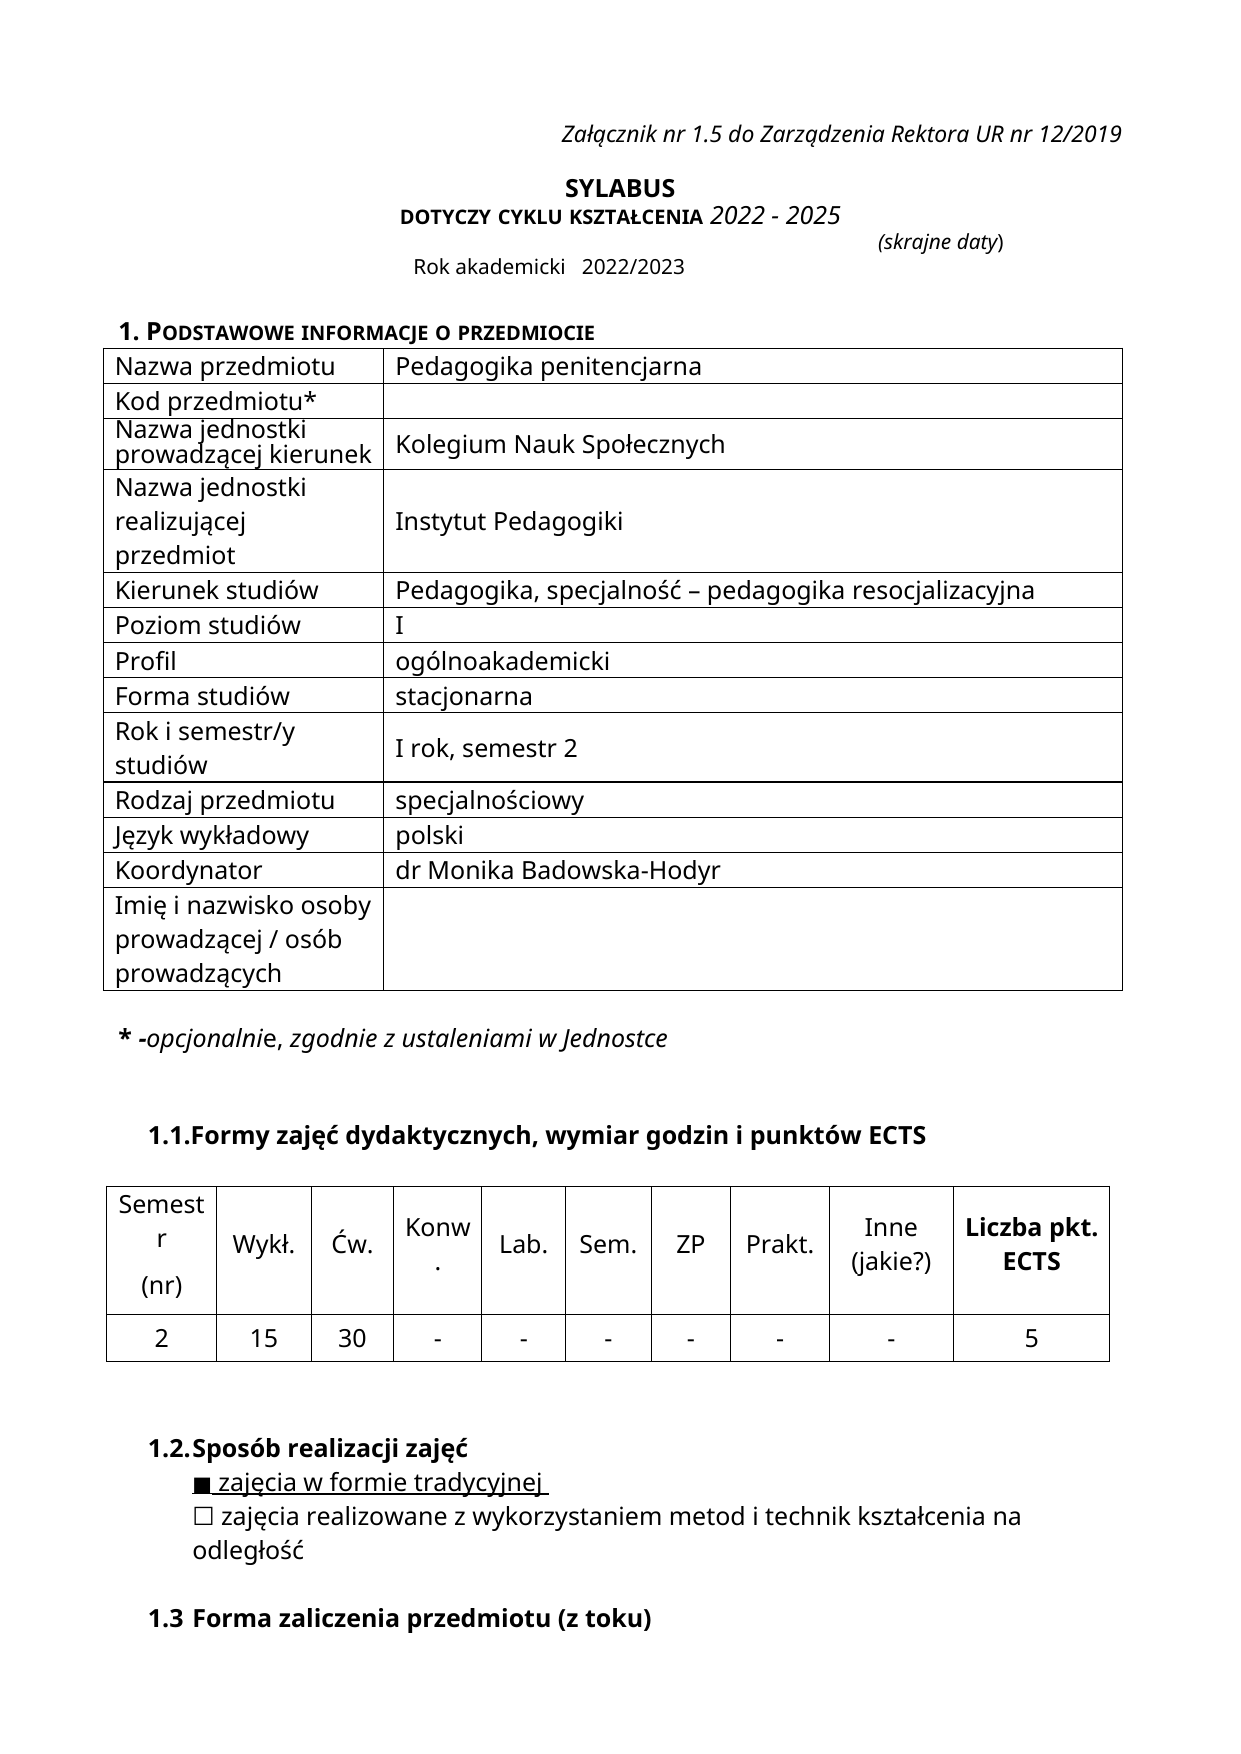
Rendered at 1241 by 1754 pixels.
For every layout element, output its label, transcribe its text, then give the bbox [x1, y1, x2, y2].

table_header Lab. [482, 1187, 565, 1314]
table_cell Kod przedmiotu* [104, 384, 383, 418]
text ☐ zajęcia realizowane z wykorzystaniem metod i technik kształcenia na odległość [192, 1498, 1122, 1566]
table_cell I [384, 608, 1122, 642]
table_cell Rodzaj przedmiotu [104, 783, 383, 817]
table_cell - [482, 1315, 565, 1361]
table_cell Język wykładowy [104, 818, 383, 852]
table_cell Rok i semestr/y studiów [104, 713, 383, 781]
table_cell Koordynator [104, 853, 383, 887]
table_cell - [394, 1315, 481, 1361]
table_header Prakt. [731, 1187, 829, 1314]
table_cell - [566, 1315, 651, 1361]
table_cell - [830, 1315, 953, 1361]
text 1.3 Forma zaliczenia przedmiotu (z toku) [148, 1601, 1122, 1634]
text 1. Podstawowe informacje o przedmiocie [118, 313, 1122, 347]
table_cell - [731, 1315, 829, 1361]
table_header Nazwa przedmiotu [104, 349, 383, 382]
table_cell 15 [217, 1315, 311, 1361]
table_cell specjalnościowy [384, 783, 1122, 817]
table_cell Pedagogika, specjalność – pedagogika resocjalizacyjna [384, 573, 1122, 607]
text * -opcjonalnie, zgodnie z ustaleniami w Jednostce [118, 1020, 1122, 1054]
table_cell ogólnoakademicki [384, 643, 1122, 677]
table_cell 5 [954, 1315, 1109, 1361]
table_cell Nazwa jednostki realizującej przedmiot [104, 470, 383, 572]
table_cell Imię i nazwisko osoby prowadzącej / osób prowadzących [104, 888, 383, 990]
table_cell Nazwa jednostki prowadzącej kierunek [104, 419, 383, 469]
table_header Inne (jakie?) [830, 1187, 953, 1314]
table_header Semestr (nr) [107, 1187, 216, 1314]
table_header Ćw. [312, 1187, 393, 1314]
table_header Wykł. [217, 1187, 311, 1314]
table_cell Kolegium Nauk Społecznych [384, 419, 1122, 469]
table_cell polski [384, 818, 1122, 852]
table_cell 2 [107, 1315, 216, 1361]
table_header ZP [652, 1187, 730, 1314]
table_cell Instytut Pedagogiki [384, 470, 1122, 572]
table_cell [384, 888, 1122, 990]
text 1.2. Sposób realizacji zajęć [148, 1430, 1122, 1464]
text (skrajne daty) [118, 229, 1122, 254]
table_cell 30 [312, 1315, 393, 1361]
table_cell Poziom studiów [104, 608, 383, 642]
table_header Pedagogika penitencjarna [384, 349, 1122, 382]
table_cell stacjonarna [384, 678, 1122, 712]
text 1.1.Formy zajęć dydaktycznych, wymiar godzin i punktów ECTS [148, 1117, 1122, 1152]
table_header Sem. [566, 1187, 651, 1314]
text SYLABUS [118, 170, 1122, 204]
table_header Liczba pkt. ECTS [954, 1187, 1109, 1314]
text Załącznik nr 1.5 do Zarządzenia Rektora UR nr 12/2019 [118, 118, 1122, 149]
table_header Konw. [394, 1187, 481, 1314]
text Rok akademicki 2022/2023 [118, 254, 1122, 279]
text ■ zajęcia w formie tradycyjnej [192, 1464, 1122, 1498]
table_cell - [652, 1315, 730, 1361]
table_cell Forma studiów [104, 678, 383, 712]
table_cell [384, 384, 1122, 418]
text dotyczy cyklu kształcenia 2022 - 2025 [118, 204, 1122, 229]
table_cell Profil [104, 643, 383, 677]
table_cell I rok, semestr 2 [384, 713, 1122, 781]
table_cell dr Monika Badowska-Hodyr [384, 853, 1122, 887]
table_cell Kierunek studiów [104, 573, 383, 607]
